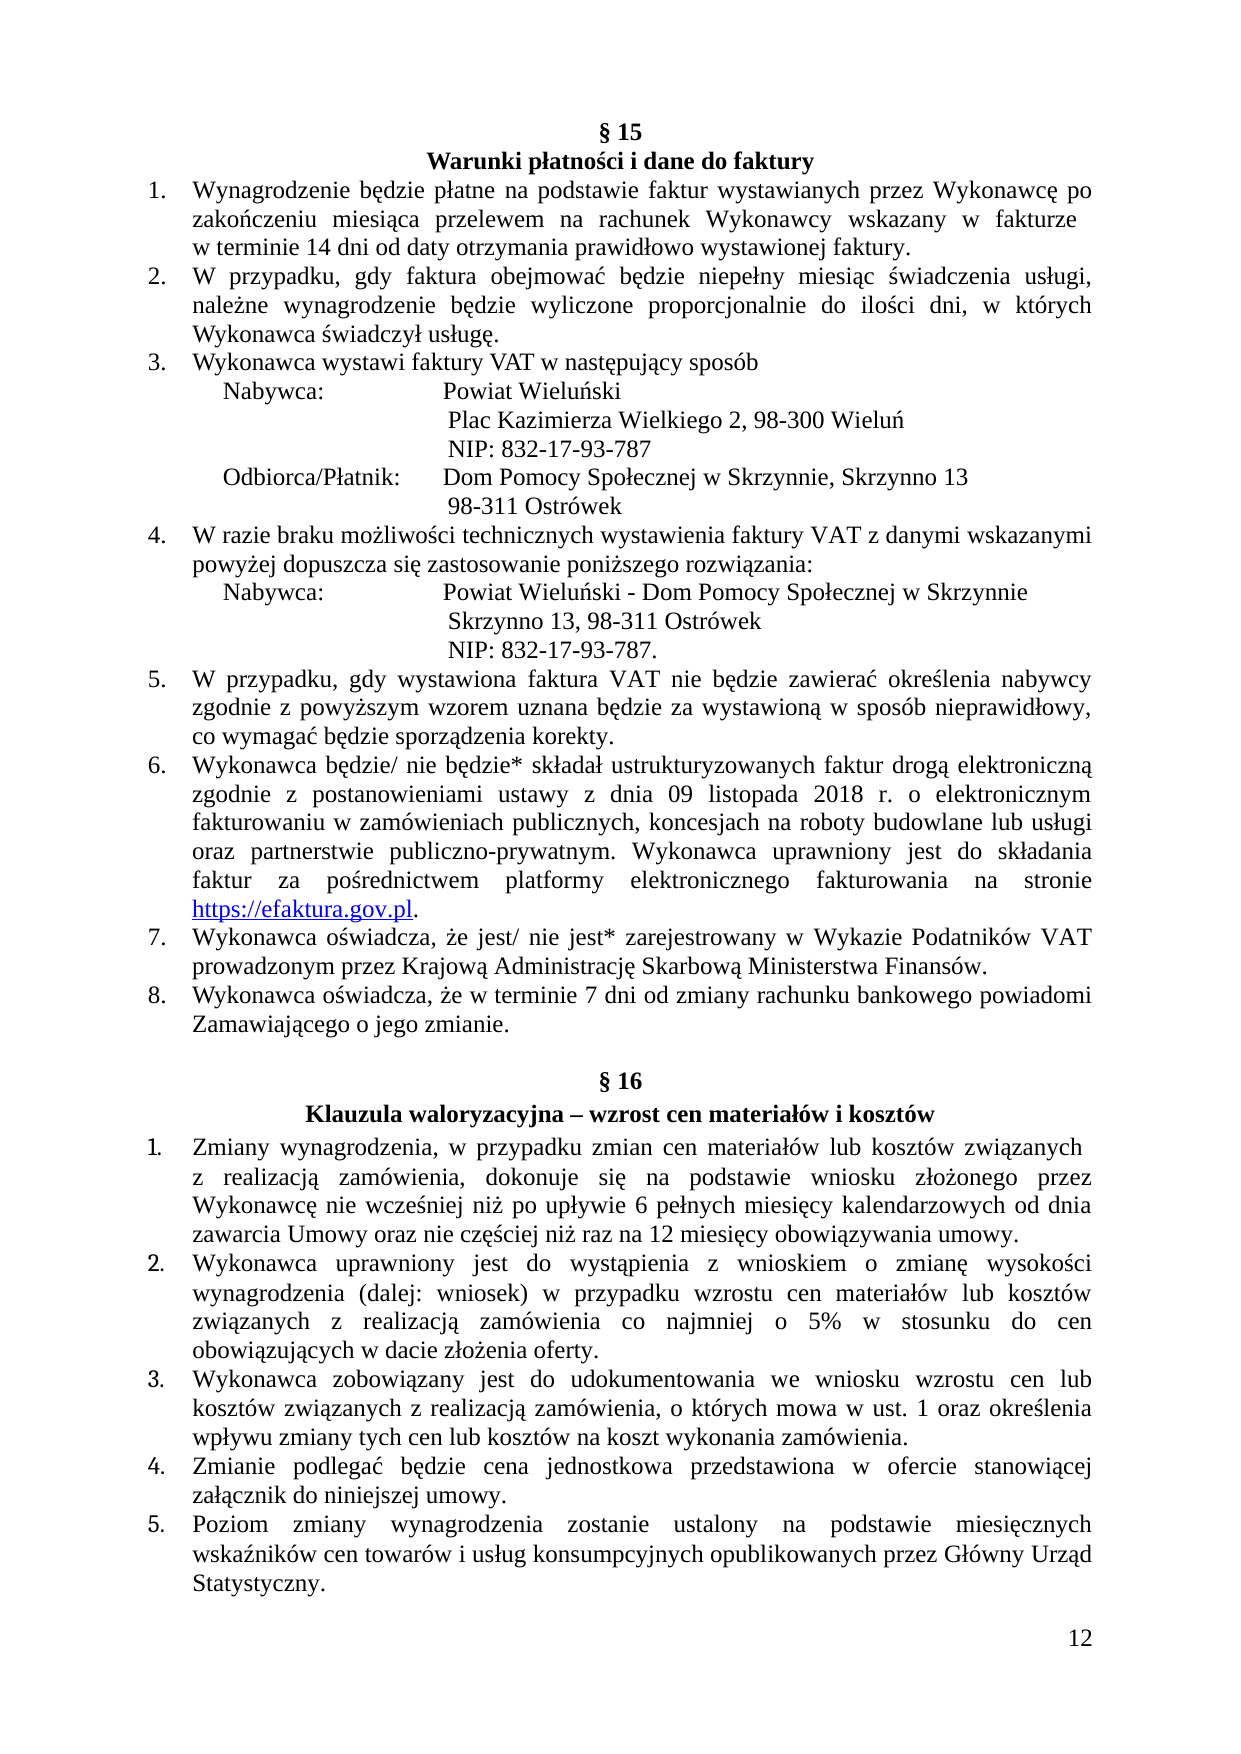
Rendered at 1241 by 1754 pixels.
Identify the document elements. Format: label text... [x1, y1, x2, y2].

list Wykonawca uprawniony jest do wystąpienia z wnioskiem o zmianę wysokości wynagrodzenia (dalej: wniosek) w przypadku wzrostu cen materiałów lub kosztów związanych z realizacją zamówienia co najmniej o 5% w stosunku do cen obowiązujących w dacie złożenia oferty. [148, 1248, 1093, 1364]
list Klauzula waloryzacyjna – wzrost cen materiałów i kosztów [148, 1099, 1093, 1128]
list W przypadku, gdy wystawiona faktura VAT nie będzie zawierać określenia nabywcy zgodnie z powyższym wzorem uznana będzie za wystawioną w sposób nieprawidłowy, co wymagać będzie sporządzenia korekty. [148, 664, 1093, 750]
list Wykonawca oświadcza, że jest/ nie jest* zarejestrowany w Wykazie Podatników VAT prowadzonym przez Krajową Administrację Skarbową Ministerstwa Finansów. [148, 922, 1093, 980]
list Wykonawca wystawi faktury VAT w następujący sposób [148, 347, 1093, 376]
list NIP: 832-17-93-787 [448, 434, 1093, 462]
list Poziom zmiany wynagrodzenia zostanie ustalony na podstawie miesięcznych wskaźników cen towarów i usług konsumpcyjnych opublikowanych przez Główny Urząd Statystyczny. [148, 1509, 1093, 1596]
list Odbiorca/Płatnik: Dom Pomocy Społecznej w Skrzynnie, Skrzynno 13 [223, 462, 1093, 491]
list Wykonawca zobowiązany jest do udokumentowania we wniosku wzrostu cen lub kosztów związanych z realizacją zamówienia, o których mowa w ust. 1 oraz określenia wpływu zmiany tych cen lub kosztów na koszt wykonania zamówienia. [148, 1364, 1093, 1451]
list 98-311 Ostrówek [448, 491, 1093, 520]
list Nabywca: Powiat Wieluński - Dom Pomocy Społecznej w Skrzynnie [223, 577, 1093, 606]
list Wynagrodzenie będzie płatne na podstawie faktur wystawianych przez Wykonawcę po zakończeniu miesiąca przelewem na rachunek Wykonawcy wskazany w fakturze w terminie 14 dni od daty otrzymania prawidłowo wystawionej faktury. [148, 175, 1093, 261]
text Warunki płatności i dane do faktury [148, 146, 1093, 175]
text § 15 [148, 117, 1093, 146]
list Zmiany wynagrodzenia, w przypadku zmian cen materiałów lub kosztów związanych z realizacją zamówienia, dokonuje się na podstawie wniosku złożonego przez Wykonawcę nie wcześniej niż po upływie 6 pełnych miesięcy kalendarzowych od dnia zawarcia Umowy oraz nie częściej niż raz na 12 miesięcy obowiązywania umowy. [148, 1132, 1093, 1248]
list Wykonawca oświadcza, że w terminie 7 dni od zmiany rachunku bankowego powiadomi Zamawiającego o jego zmianie. [148, 980, 1093, 1037]
list Skrzynno 13, 98-311 Ostrówek [448, 606, 1093, 635]
list Nabywca: Powiat Wieluński [223, 376, 1093, 405]
list W przypadku, gdy faktura obejmować będzie niepełny miesiąc świadczenia usługi, należne wynagrodzenie będzie wyliczone proporcjonalnie do ilości dni, w których Wykonawca świadczył usługę. [148, 261, 1093, 347]
list Plac Kazimierza Wielkiego 2, 98-300 Wieluń [448, 405, 1093, 434]
list Wykonawca będzie/ nie będzie* składał ustrukturyzowanych faktur drogą elektroniczną zgodnie z postanowieniami ustawy z dnia 09 listopada 2018 r. o elektronicznym fakturowaniu w zamówieniach publicznych, koncesjach na roboty budowlane lub usługi oraz partnerstwie publiczno-prywatnym. Wykonawca uprawniony jest do składania faktur za pośrednictwem platformy elektronicznego fakturowania na stronie https://efaktura.gov.pl. [148, 750, 1093, 922]
list Zmianie podlegać będzie cena jednostkowa przedstawiona w ofercie stanowiącej załącznik do niniejszej umowy. [148, 1451, 1093, 1509]
list W razie braku możliwości technicznych wystawienia faktury VAT z danymi wskazanymi powyżej dopuszcza się zastosowanie poniższego rozwiązania: [148, 520, 1093, 577]
list § 16 [148, 1066, 1093, 1095]
list NIP: 832-17-93-787. [448, 635, 1093, 664]
